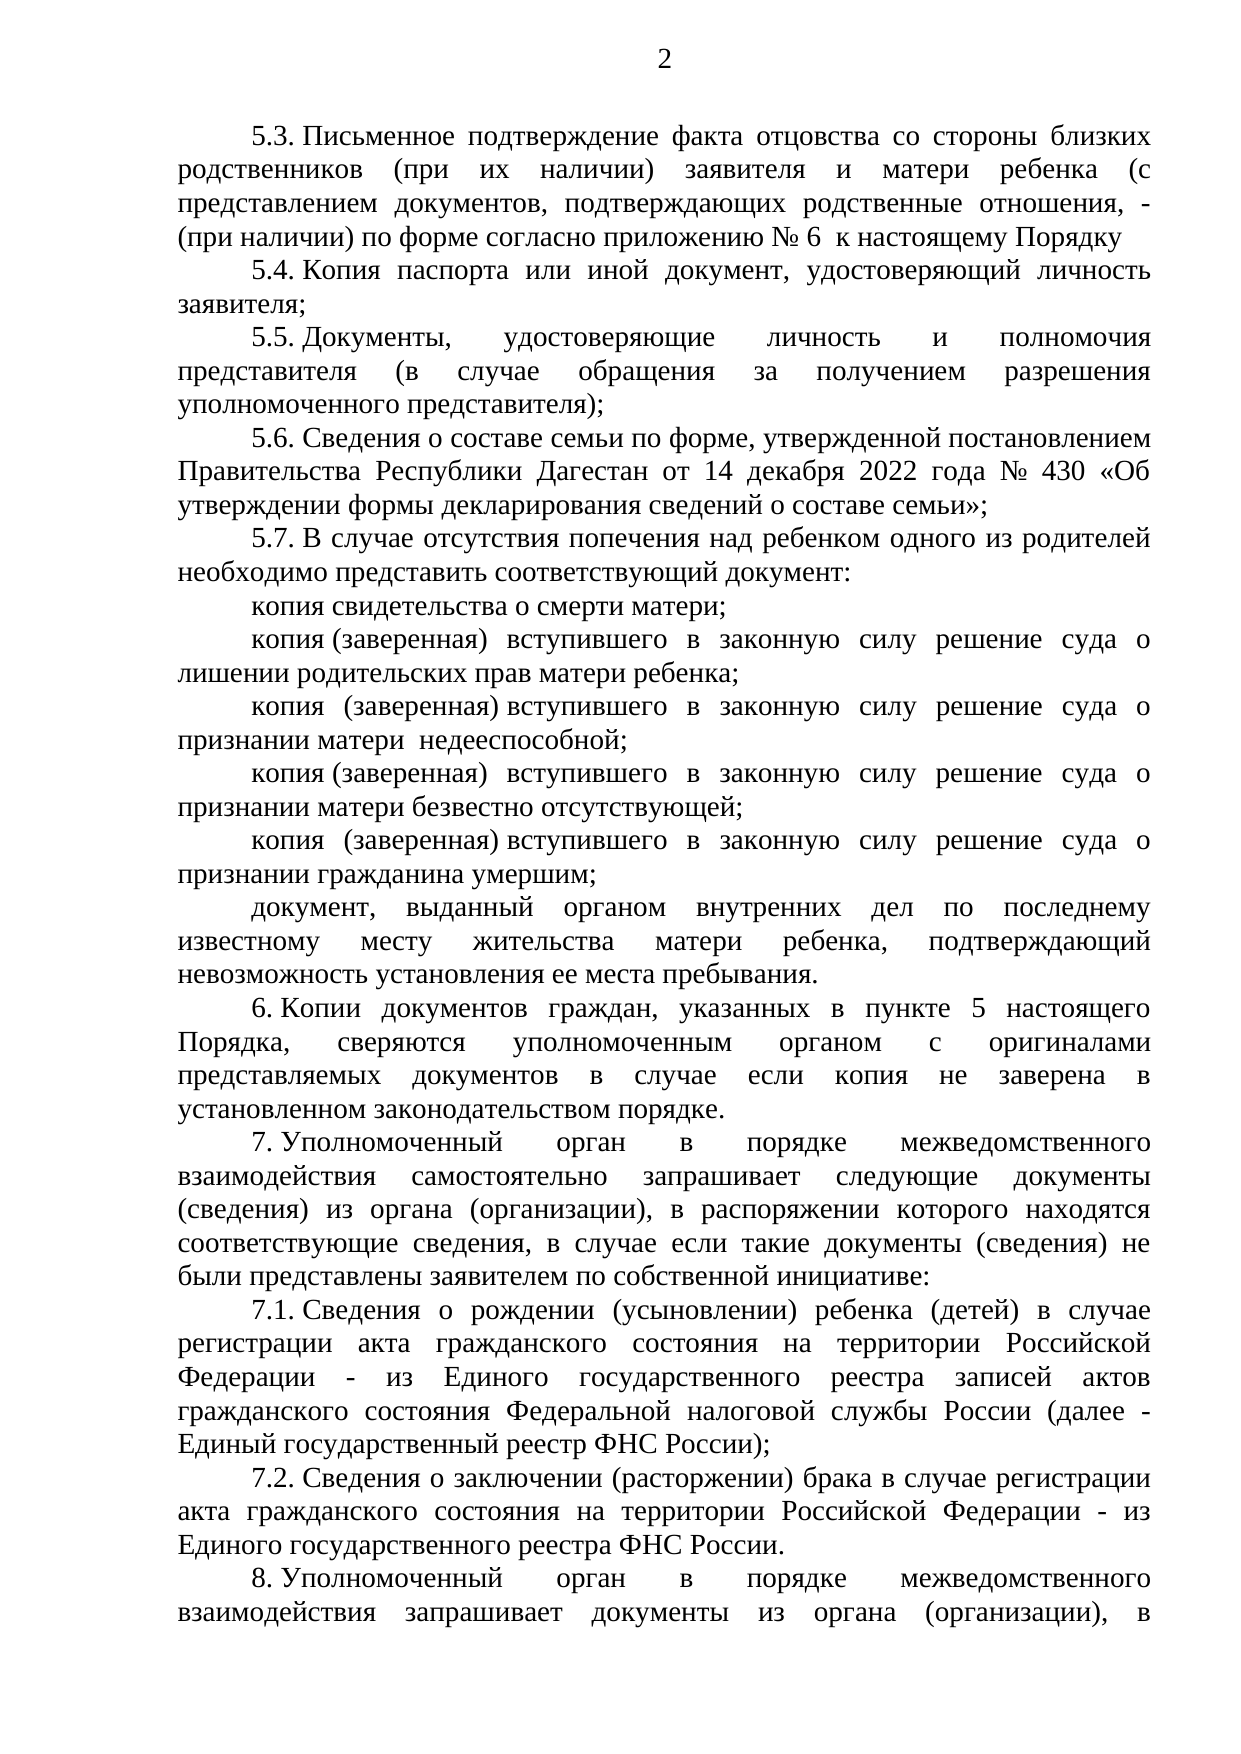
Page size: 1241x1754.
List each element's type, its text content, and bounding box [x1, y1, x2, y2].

list Сведения о составе семьи по форме, утвержденной постановлением Правительства Республики Дагестан от 14 декабря 2022 года № 430 «Об утверждении формы декларирования сведений о составе семьи»; [177, 420, 1152, 521]
list Уполномоченный орган в порядке межведомственного взаимодействия самостоятельно запрашивает следующие документы (сведения) из органа (организации), в распоряжении которого находятся соответствующие сведения, в случае если такие документы (сведения) не были представлены заявителем по собственной инициативе: [177, 1124, 1152, 1292]
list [177, 1560, 1152, 1627]
list копия (заверенная) вступившего в законную силу решение суда о признании матери недееспособной; [177, 688, 1152, 755]
list Копии документов граждан, указанных в пункте 5 настоящего Порядка, сверяются уполномоченным органом с оригиналами представляемых документов в случае если копия не заверена в установленном законодательством порядке. [177, 990, 1152, 1124]
list Сведения о заключении (расторжении) брака в случае регистрации акта гражданского состояния на территории Российской Федерации - из Единого государственного реестра ФНС России. [177, 1460, 1152, 1560]
list Копия паспорта или иной документ, удостоверяющий личность заявителя; [177, 252, 1152, 319]
list Письменное подтверждение факта отцовства со стороны близких родственников (при их наличии) заявителя и матери ребенка (с представлением документов, подтверждающих родственные отношения, - (при наличии) по форме согласно приложению № 6 к настоящему Порядку [177, 118, 1152, 252]
list Сведения о рождении (усыновлении) ребенка (детей) в случае регистрации акта гражданского состояния на территории Российской Федерации - из Единого государственного реестра записей актов гражданского состояния Федеральной налоговой службы России (далее - Единый государственный реестр ФНС России); [177, 1292, 1152, 1460]
list документ, выданный органом внутренних дел по последнему известному месту жительства матери ребенка, подтверждающий невозможность установления ее места пребывания. [177, 889, 1152, 990]
list копия (заверенная) вступившего в законную силу решение суда о признании гражданина умершим; [177, 822, 1152, 889]
list В случае отсутствия попечения над ребенком одного из родителей необходимо представить соответствующий документ: [177, 521, 1152, 588]
list Документы, удостоверяющие личность и полномочия представителя (в случае обращения за получением разрешения уполномоченного представителя); [177, 319, 1152, 420]
list копия свидетельства о смерти матери; [177, 588, 1152, 621]
list копия (заверенная) вступившего в законную силу решение суда о признании матери безвестно отсутствующей; [177, 755, 1152, 822]
list копия (заверенная) вступившего в законную силу решение суда о лишении родительских прав матери ребенка; [177, 621, 1152, 688]
